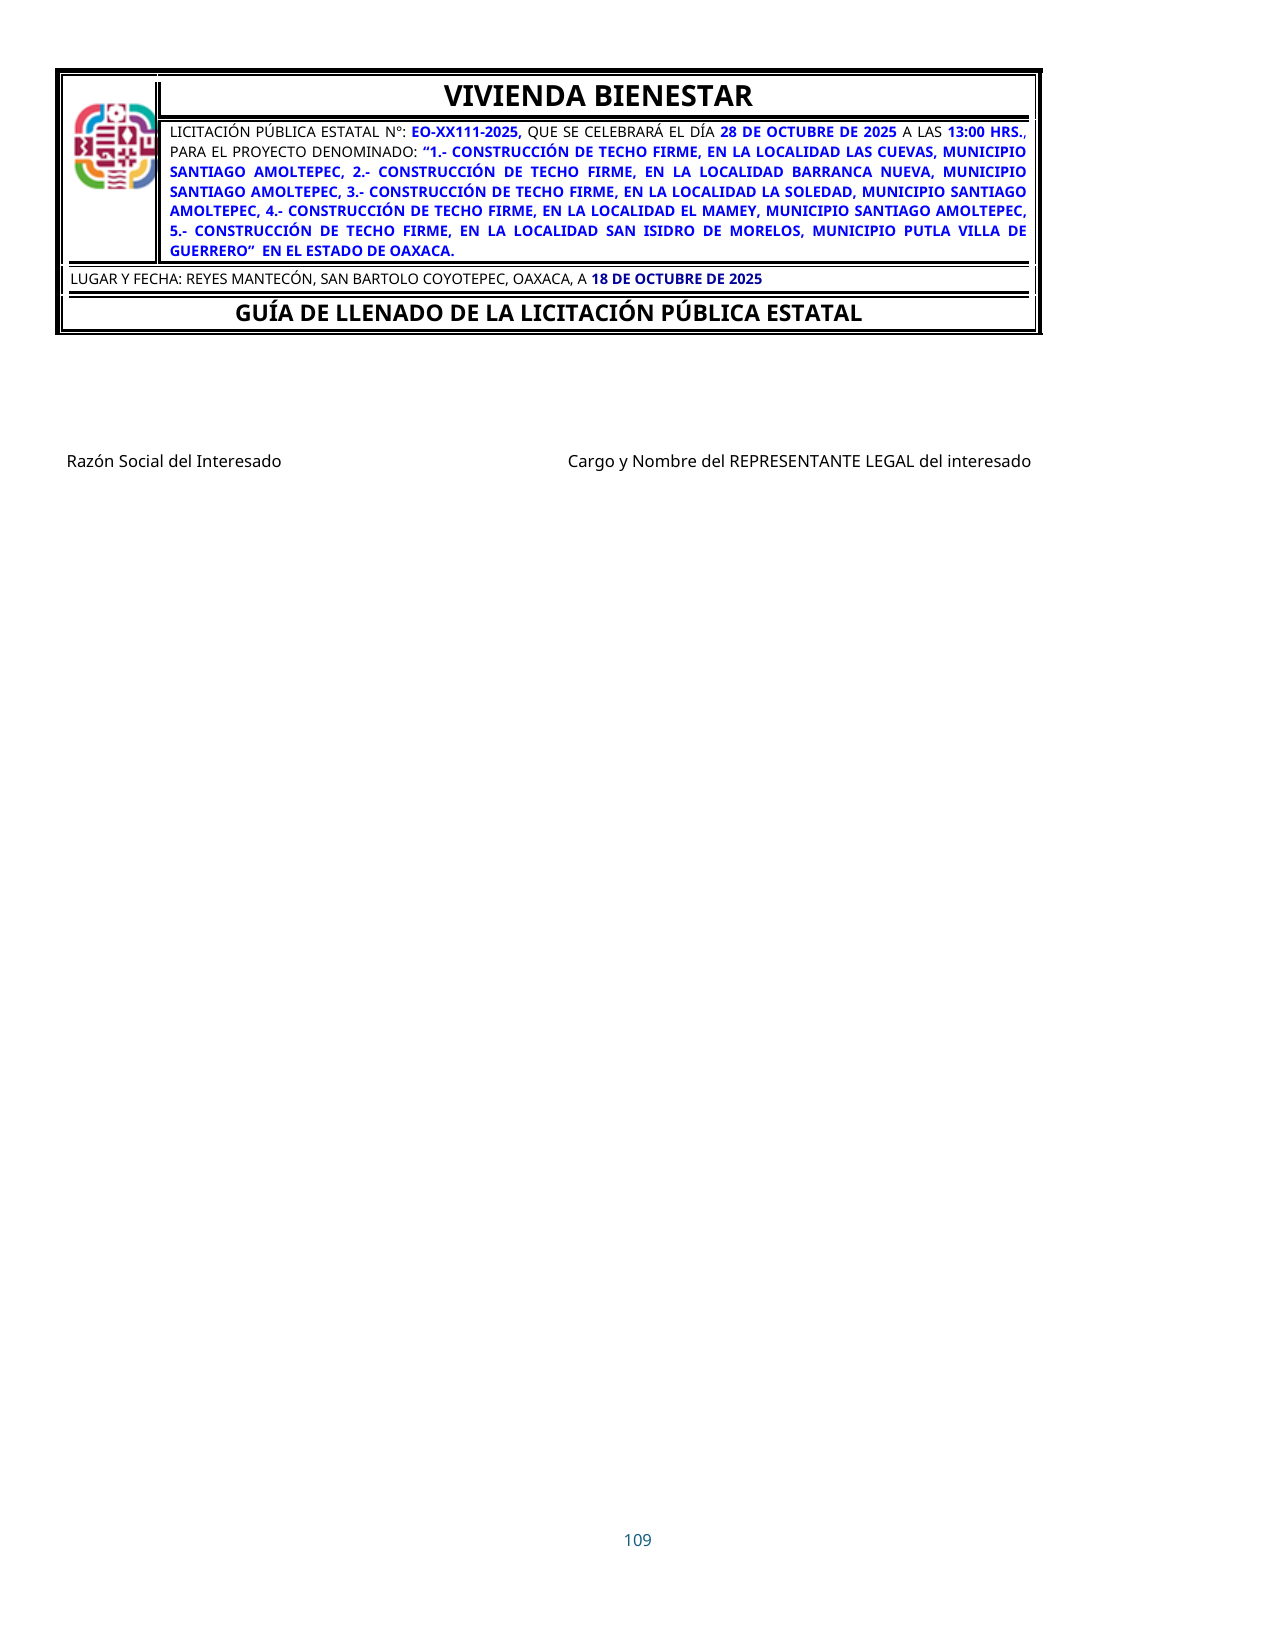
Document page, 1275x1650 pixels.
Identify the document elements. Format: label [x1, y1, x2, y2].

picture [63, 96, 155, 195]
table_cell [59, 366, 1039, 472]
picture [161, 122, 170, 195]
picture [157, 96, 170, 195]
picture [161, 96, 170, 115]
